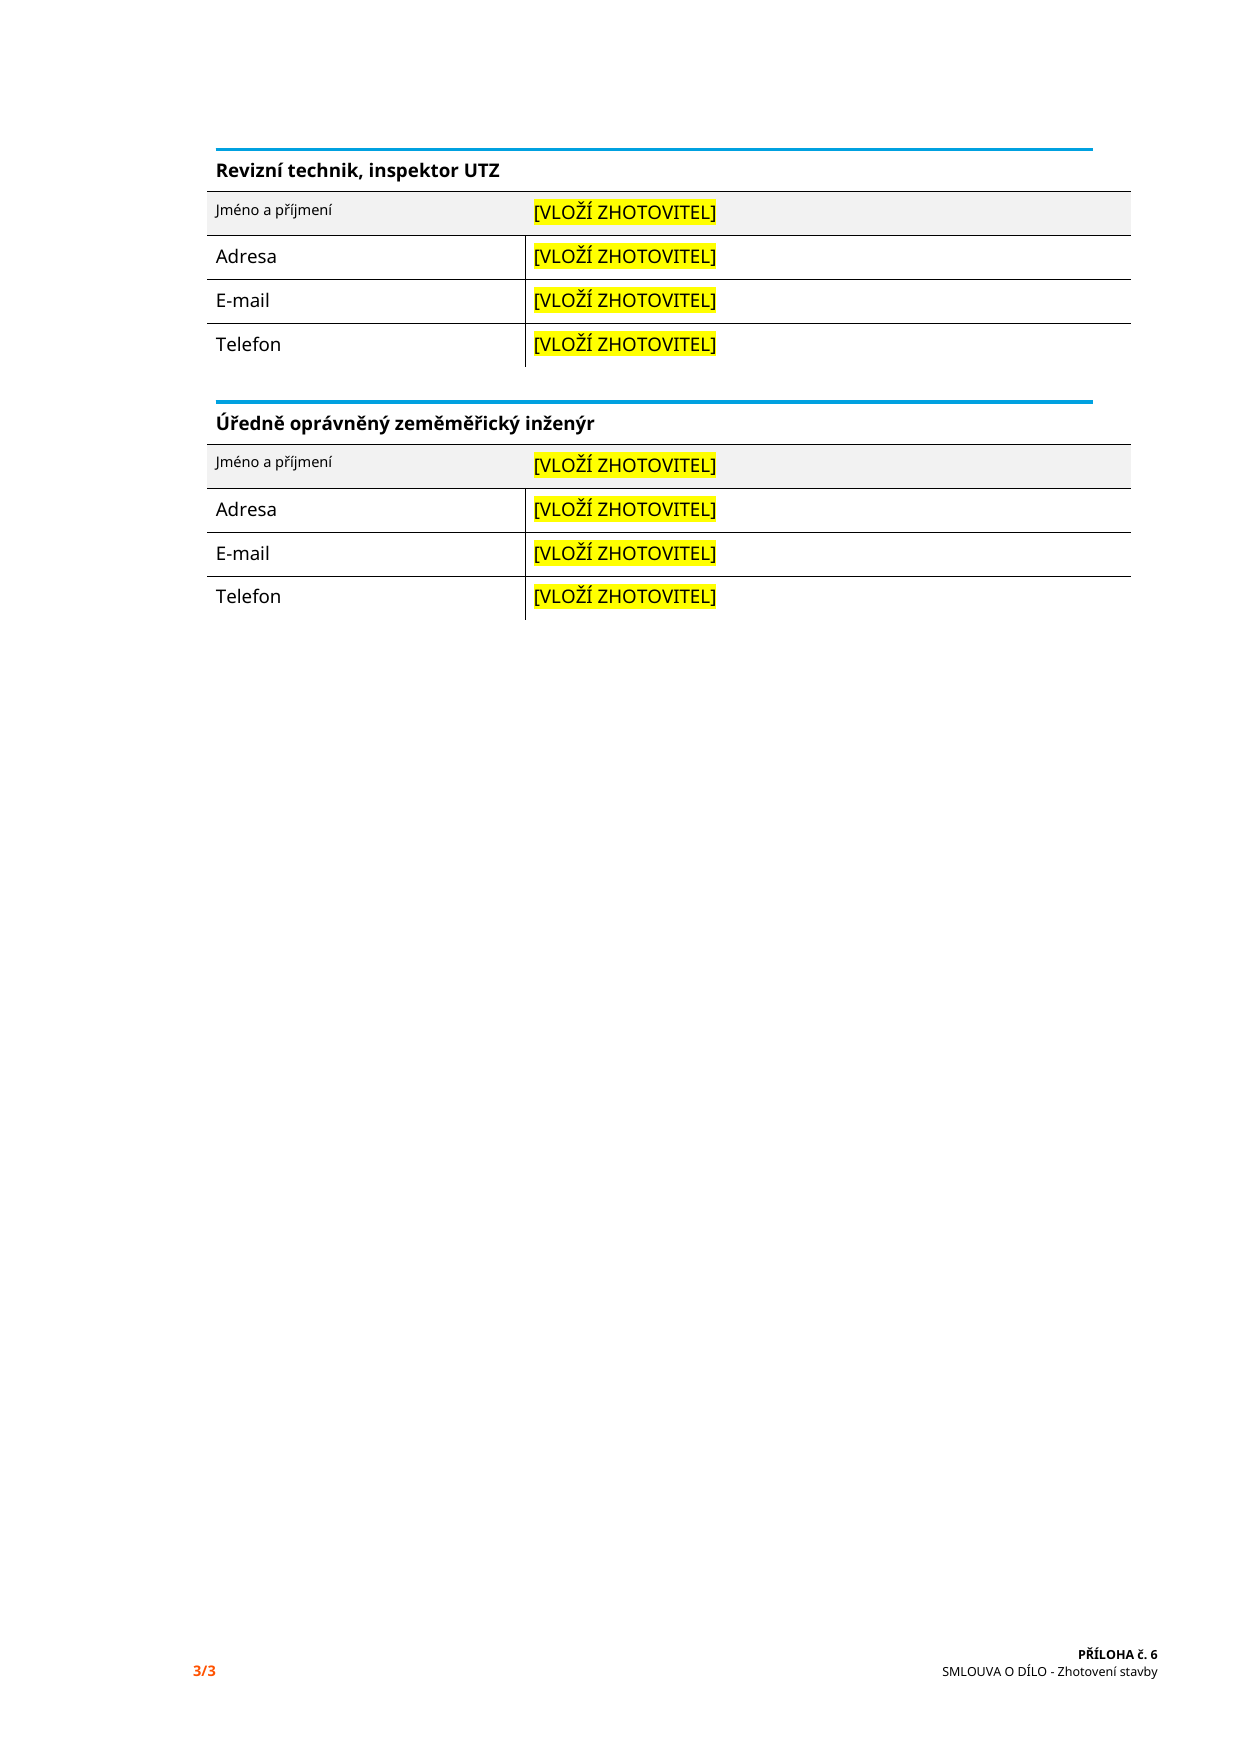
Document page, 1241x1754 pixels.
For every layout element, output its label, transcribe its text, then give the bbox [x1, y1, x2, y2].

table_header Jméno a příjmení [207, 445, 526, 488]
table_cell E-mail [207, 280, 525, 323]
table_cell [VLOŽÍ ZHOTOVITEL] [526, 533, 1131, 576]
table_cell Adresa [207, 489, 525, 532]
text Úředně oprávněný zeměměřický inženýr [216, 404, 1093, 435]
table_cell [VLOŽÍ ZHOTOVITEL] [526, 489, 1131, 532]
table_header Jméno a příjmení [207, 192, 526, 235]
table_cell E-mail [207, 533, 525, 576]
table_cell Telefon [207, 577, 525, 619]
table_cell Telefon [207, 324, 525, 367]
table_cell Adresa [207, 236, 525, 279]
table_header [VLOŽÍ ZHOTOVITEL] [526, 192, 1131, 235]
table_cell [VLOŽÍ ZHOTOVITEL] [526, 280, 1131, 323]
table_header [VLOŽÍ ZHOTOVITEL] [526, 445, 1131, 488]
table_cell [VLOŽÍ ZHOTOVITEL] [526, 577, 1131, 619]
text Revizní technik, inspektor UTZ [216, 151, 1093, 182]
table_cell [VLOŽÍ ZHOTOVITEL] [526, 324, 1131, 367]
table_cell [VLOŽÍ ZHOTOVITEL] [526, 236, 1131, 279]
